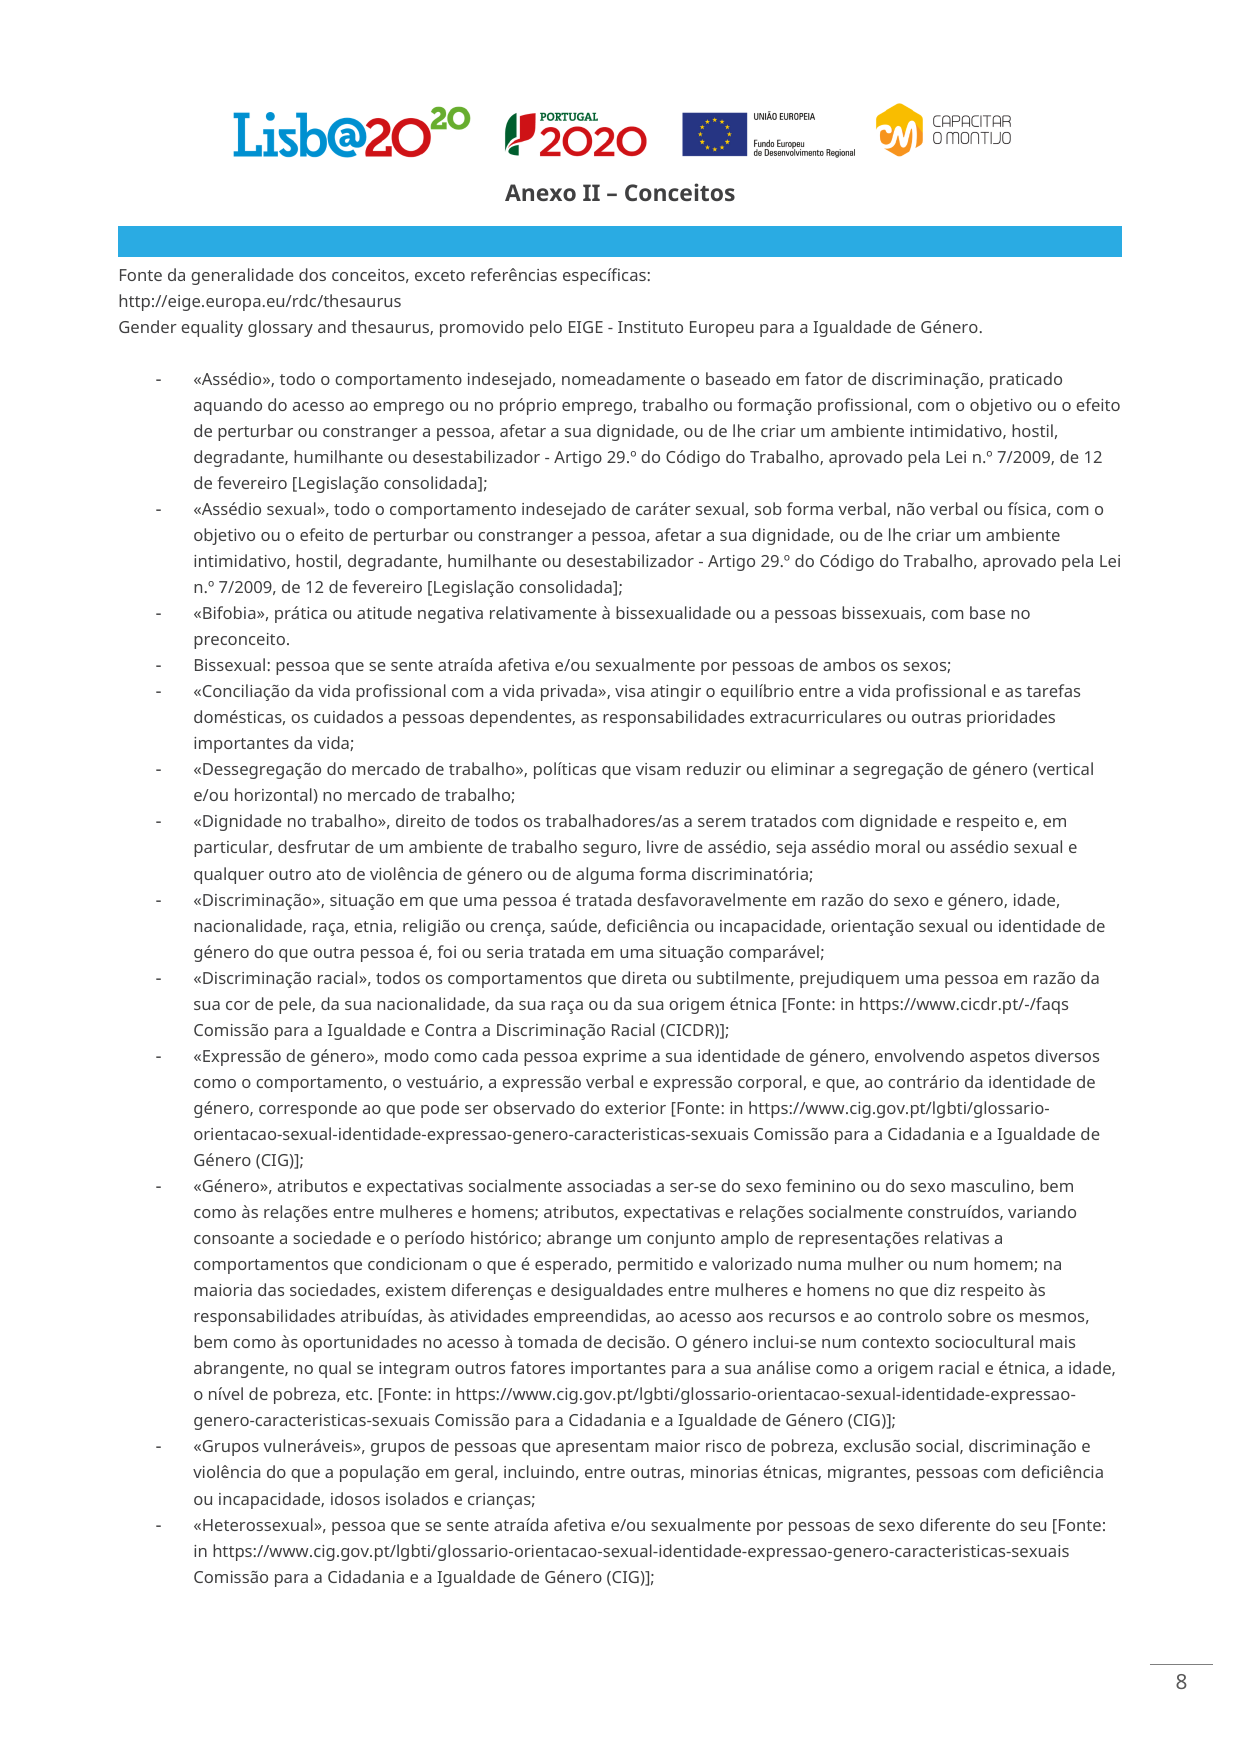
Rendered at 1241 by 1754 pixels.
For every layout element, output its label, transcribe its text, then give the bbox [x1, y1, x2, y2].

text «Expressão de género», modo como cada pessoa exprime a sua identidade de género, envolvendo aspetos diversos como o comportamento, o vestuário, a expressão verbal e expressão corporal, e que, ao contrário da identidade de género, corresponde ao que pode ser observado do exterior [Fonte: in https://www.cig.gov.pt/lgbti/glossario-orientacao-sexual-identidade-expressao-genero-caracteristicas-sexuais Comissão para a Cidadania e a Igualdade de Género (CIG)]; [156, 1044, 1122, 1171]
text «Heterossexual», pessoa que se sente atraída afetiva e/ou sexualmente por pessoas de sexo diferente do seu [Fonte: in https://www.cig.gov.pt/lgbti/glossario-orientacao-sexual-identidade-expressao-genero-caracteristicas-sexuais Comissão para a Cidadania e a Igualdade de Género (CIG)]; [156, 1513, 1122, 1588]
text «Assédio», todo o comportamento indesejado, nomeadamente o baseado em fator de discriminação, praticado aquando do acesso ao emprego ou no próprio emprego, trabalho ou formação profissional, com o objetivo ou o efeito de perturbar ou constranger a pessoa, afetar a sua dignidade, ou de lhe criar um ambiente intimidativo, hostil, degradante, humilhante ou desestabilizador - Artigo 29.º do Código do Trabalho, aprovado pela Lei n.º 7/2009, de 12 de fevereiro [Legislação consolidada]; [156, 367, 1122, 494]
text «Dessegregação do mercado de trabalho», políticas que visam reduzir ou eliminar a segregação de género (vertical e/ou horizontal) no mercado de trabalho; [156, 758, 1122, 807]
list Gender equality glossary and thesaurus, promovido pelo EIGE - Instituto Europeu para a Igualdade de Género. [118, 315, 1122, 338]
text «Discriminação racial», todos os comportamentos que direta ou subtilmente, prejudiquem uma pessoa em razão da sua cor de pele, da sua nacionalidade, da sua raça ou da sua origem étnica [Fonte: in https://www.cicdr.pt/-/faqs Comissão para a Igualdade e Contra a Discriminação Racial (CICDR)]; [156, 966, 1122, 1041]
picture [223, 91, 1017, 172]
text «Género», atributos e expectativas socialmente associadas a ser-se do sexo feminino ou do sexo masculino, bem como às relações entre mulheres e homens; atributos, expectativas e relações socialmente construídos, variando consoante a sociedade e o período histórico; abrange um conjunto amplo de representações relativas a comportamentos que condicionam o que é esperado, permitido e valorizado numa mulher ou num homem; na maioria das sociedades, existem diferenças e desigualdades entre mulheres e homens no que diz respeito às responsabilidades atribuídas, às atividades empreendidas, ao acesso aos recursos e ao controlo sobre os mesmos, bem como às oportunidades no acesso à tomada de decisão. O género inclui-se num contexto sociocultural mais abrangente, no qual se integram outros fatores importantes para a sua análise como a origem racial e étnica, a idade, o nível de pobreza, etc. [Fonte: in https://www.cig.gov.pt/lgbti/glossario-orientacao-sexual-identidade-expressao-genero-caracteristicas-sexuais Comissão para a Cidadania e a Igualdade de Género (CIG)]; [156, 1175, 1122, 1432]
text Bissexual: pessoa que se sente atraída afetiva e/ou sexualmente por pessoas de ambos os sexos; [156, 654, 1122, 677]
text «Bifobia», prática ou atitude negativa relativamente à bissexualidade ou a pessoas bissexuais, com base no preconceito. [156, 602, 1122, 651]
list http://eige.europa.eu/rdc/thesaurus [118, 289, 1122, 312]
list Fonte da generalidade dos conceitos, exceto referências específicas: [118, 263, 1122, 286]
text «Conciliação da vida profissional com a vida privada», visa atingir o equilíbrio entre a vida profissional e as tarefas domésticas, os cuidados a pessoas dependentes, as responsabilidades extracurriculares ou outras prioridades importantes da vida; [156, 680, 1122, 755]
text «Grupos vulneráveis», grupos de pessoas que apresentam maior risco de pobreza, exclusão social, discriminação e violência do que a população em geral, incluindo, entre outras, minorias étnicas, migrantes, pessoas com deficiência ou incapacidade, idosos isolados e crianças; [156, 1435, 1122, 1510]
text «Discriminação», situação em que uma pessoa é tratada desfavoravelmente em razão do sexo e género, idade, nacionalidade, raça, etnia, religião ou crença, saúde, deficiência ou incapacidade, orientação sexual ou identidade de género do que outra pessoa é, foi ou seria tratada em uma situação comparável; [156, 888, 1122, 963]
text «Dignidade no trabalho», direito de todos os trabalhadores/as a serem tratados com dignidade e respeito e, em particular, desfrutar de um ambiente de trabalho seguro, livre de assédio, seja assédio moral ou assédio sexual e qualquer outro ato de violência de género ou de alguma forma discriminatória; [156, 810, 1122, 885]
text Anexo II – Conceitos [118, 177, 1122, 208]
table_header [118, 226, 1122, 257]
text «Assédio sexual», todo o comportamento indesejado de caráter sexual, sob forma verbal, não verbal ou física, com o objetivo ou o efeito de perturbar ou constranger a pessoa, afetar a sua dignidade, ou de lhe criar um ambiente intimidativo, hostil, degradante, humilhante ou desestabilizador - Artigo 29.º do Código do Trabalho, aprovado pela Lei n.º 7/2009, de 12 de fevereiro [Legislação consolidada]; [156, 498, 1122, 598]
